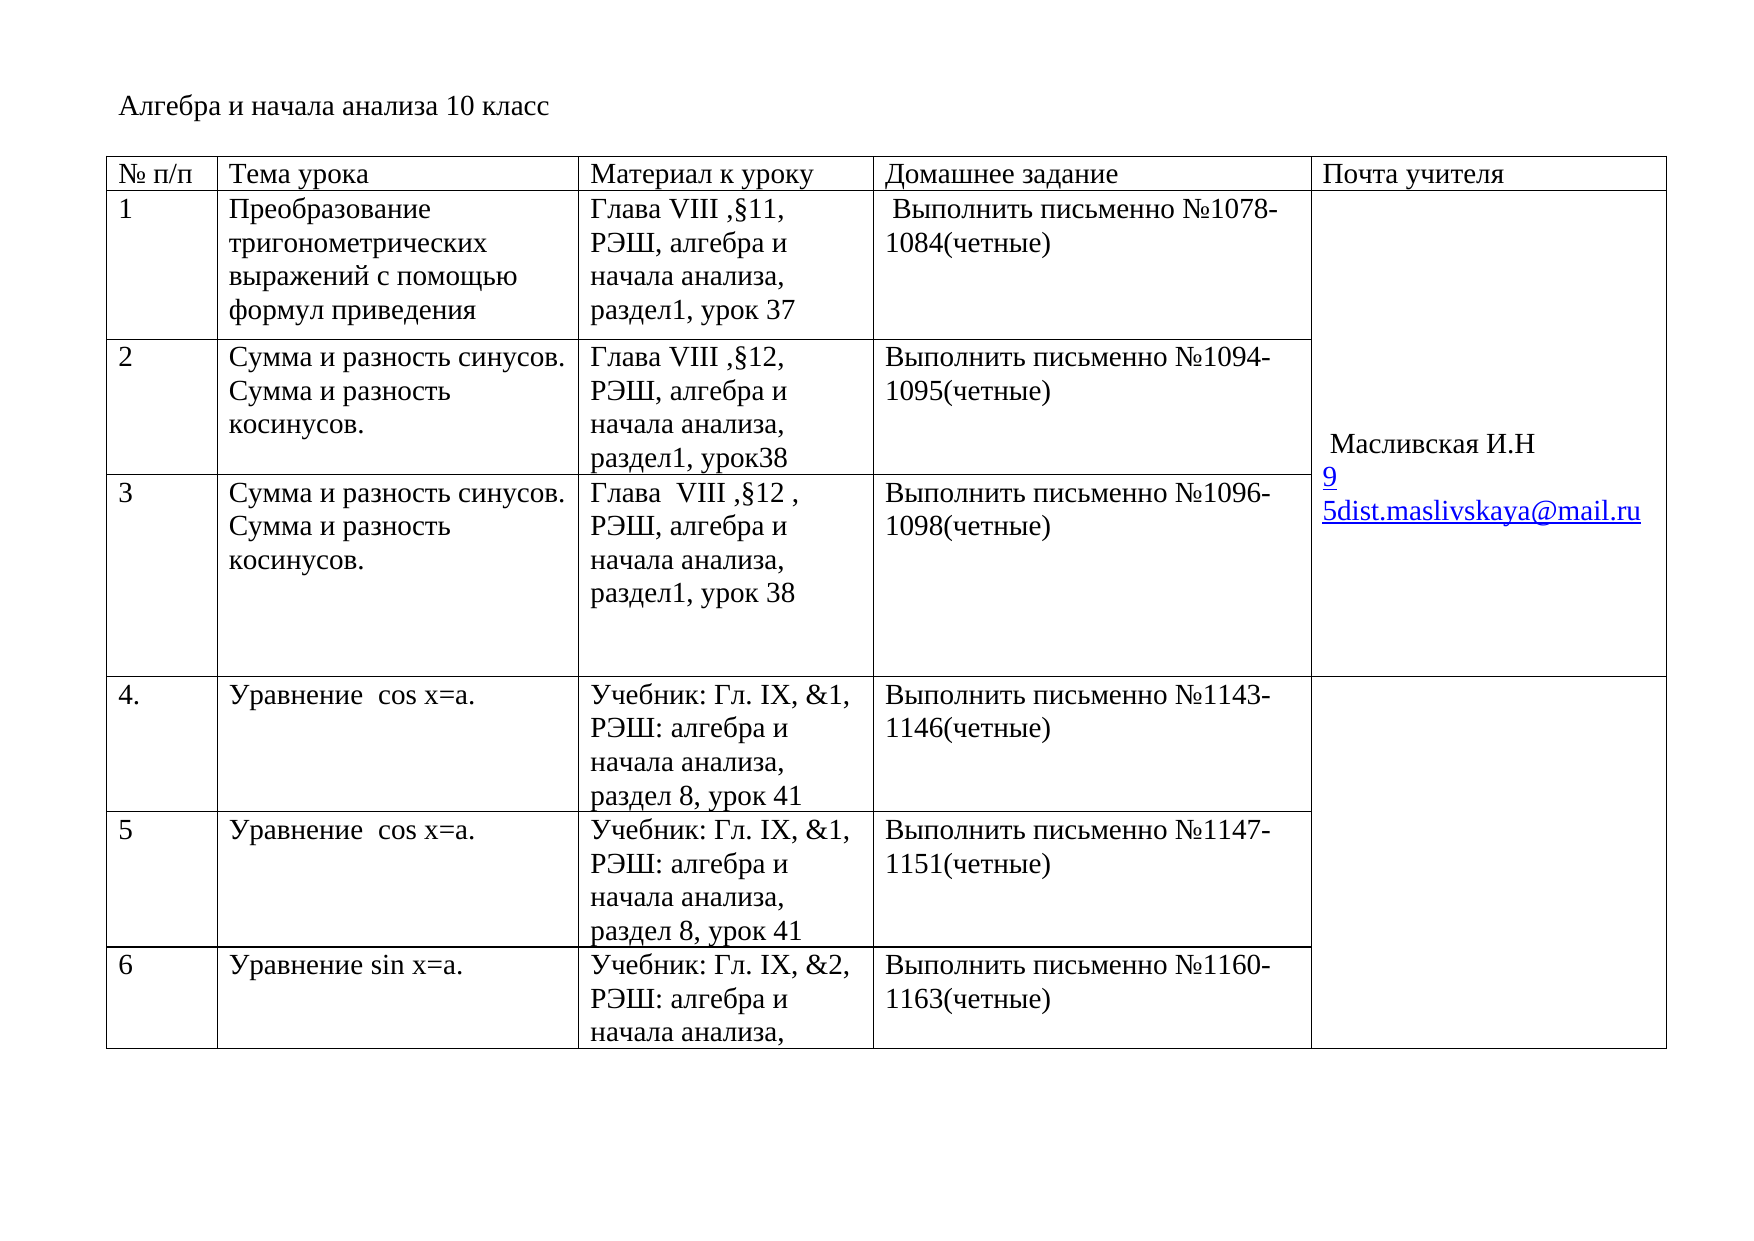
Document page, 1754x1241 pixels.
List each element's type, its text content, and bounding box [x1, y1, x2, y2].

table_cell 6 [107, 948, 217, 1048]
table_header Тема урока [218, 157, 578, 190]
table_cell Учебник: Гл. IX, &1, РЭШ: алгебра и начала анализа, раздел 8, урок 41 [579, 812, 873, 946]
table_cell Выполнить письменно №1096-1098(четные) [874, 475, 1311, 676]
table_cell Глава VIII ,§11, РЭШ, алгебра и начала анализа, раздел1, урок 37 [579, 191, 873, 338]
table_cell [874, 948, 1311, 1048]
table_cell 2 [107, 340, 217, 474]
table_cell Выполнить письменно №1147-1151(четные) [874, 812, 1311, 946]
table_cell [1312, 677, 1666, 1048]
table_cell Учебник: Гл. IX, &1, РЭШ: алгебра и начала анализа, раздел 8, урок 41 [579, 677, 873, 811]
table_cell Выполнить письменно №1094-1095(четные) [874, 340, 1311, 474]
table_cell Выполнить письменно №1078-1084(четные) [874, 191, 1311, 338]
table_cell Преобразование тригонометрических выражений с помощью формул приведения [218, 191, 578, 338]
table_cell 3 [107, 475, 217, 676]
table_cell Сумма и разность синусов. Сумма и разность косинусов. [218, 340, 578, 474]
table_cell 4. [107, 677, 217, 811]
text Алгебра и начала анализа 10 класс [118, 88, 1636, 122]
table_cell Уравнение sin x=a. [218, 948, 578, 1048]
table_header Почта учителя [1312, 157, 1666, 190]
table_cell 5 [107, 812, 217, 946]
table_cell Глава VIII ,§12 , РЭШ, алгебра и начала анализа, раздел1, урок 38 [579, 475, 873, 676]
table_header № п/п [107, 157, 217, 190]
table_header Домашнее задание [874, 157, 1311, 190]
table_cell Сумма и разность синусов. Сумма и разность косинусов. [218, 475, 578, 676]
table_cell Выполнить письменно №1143-1146(четные) [874, 677, 1311, 811]
table_cell Глава VIII ,§12, РЭШ, алгебра и начала анализа, раздел1, урок38 [579, 340, 873, 474]
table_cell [579, 948, 873, 1048]
table_cell 1 [107, 191, 217, 338]
table_cell Уравнение cos x=a. [218, 812, 578, 946]
table_cell Масливская И.Н 95dist.maslivskaya@mail.ru [1312, 191, 1666, 676]
table_header Материал к уроку [579, 157, 873, 190]
table_cell Уравнение cos x=a. [218, 677, 578, 811]
